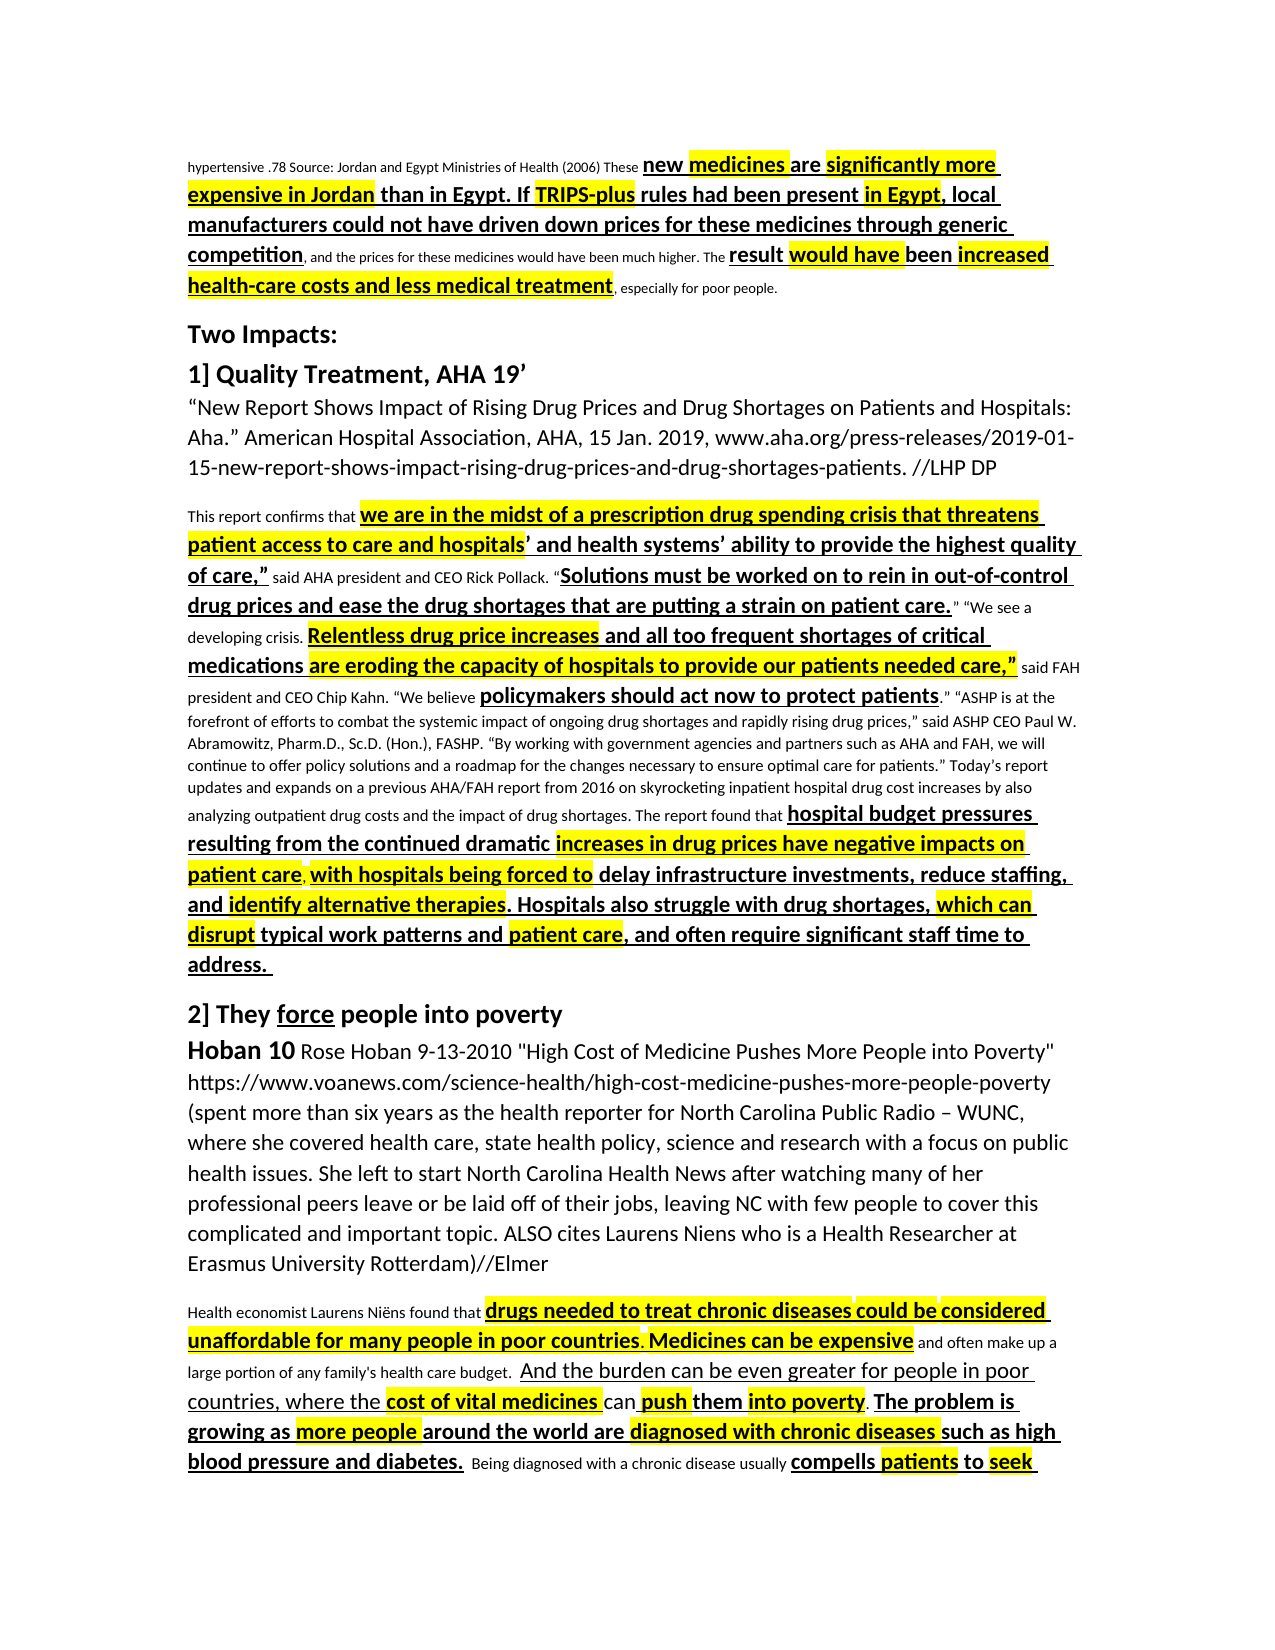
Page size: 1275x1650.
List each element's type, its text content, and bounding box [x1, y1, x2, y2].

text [187, 150, 1087, 299]
text Hoban 10 Rose Hoban 9-13-2010 "High Cost of Medicine Pushes More People into Poverty" https://www.voanews.com/science-health/high-cost-medicine-pushes-more-people-poverty (spent more than six years as the health reporter for North Carolina Public Radio – WUNC, where she covered health care, state health policy, science and research with a focus on public health issues. She left to start North Carolina Health News after watching many of her professional peers leave or be laid off of their jobs, leaving NC with few people to cover this complicated and important topic. ALSO cites Laurens Niens who is a Health Researcher at Erasmus University Rotterdam)//Elmer [187, 1033, 1087, 1277]
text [187, 1296, 1087, 1475]
text This report confirms that we are in the midst of a prescription drug spending crisis that threatens patient access to care and hospitals’ and health systems’ ability to provide the highest quality of care,” said AHA president and CEO Rick Pollack. “Solutions must be worked on to rein in out-of-control drug prices and ease the drug shortages that are putting a strain on patient care.” “We see a developing crisis. Relentless drug price increases and all too frequent shortages of critical medications are eroding the capacity of hospitals to provide our patients needed care,” said FAH president and CEO Chip Kahn. “We believe policymakers should act now to protect patients.” “ASHP is at the forefront of efforts to combat the systemic impact of ongoing drug shortages and rapidly rising drug prices,” said ASHP CEO Paul W. Abramowitz, Pharm.D., Sc.D. (Hon.), FASHP. “By working with government agencies and partners such as AHA and FAH, we will continue to offer policy solutions and a roadmap for the changes necessary to ensure optimal care for patients.” Today’s report updates and expands on a previous AHA/FAH report from 2016 on skyrocketing inpatient hospital drug cost increases by also analyzing outpatient drug costs and the impact of drug shortages. The report found that hospital budget pressures resulting from the continued dramatic increases in drug prices have negative impacts on patient care, with hospitals being forced to delay infrastructure investments, reduce staffing, and identify alternative therapies. Hospitals also struggle with drug shortages, which can disrupt typical work patterns and patient care, and often require significant staff time to address. [187, 500, 1087, 978]
subtitle Two Impacts: [187, 318, 1087, 351]
subtitle 2] They force people into poverty [187, 997, 1087, 1030]
subtitle 1] Quality Treatment, AHA 19’ [187, 357, 1087, 391]
text “New Report Shows Impact of Rising Drug Prices and Drug Shortages on Patients and Hospitals: Aha.” American Hospital Association, AHA, 15 Jan. 2019, www.aha.org/press-releases/2019-01-15-new-report-shows-impact-rising-drug-prices-and-drug-shortages-patients. //LHP DP [187, 393, 1087, 482]
